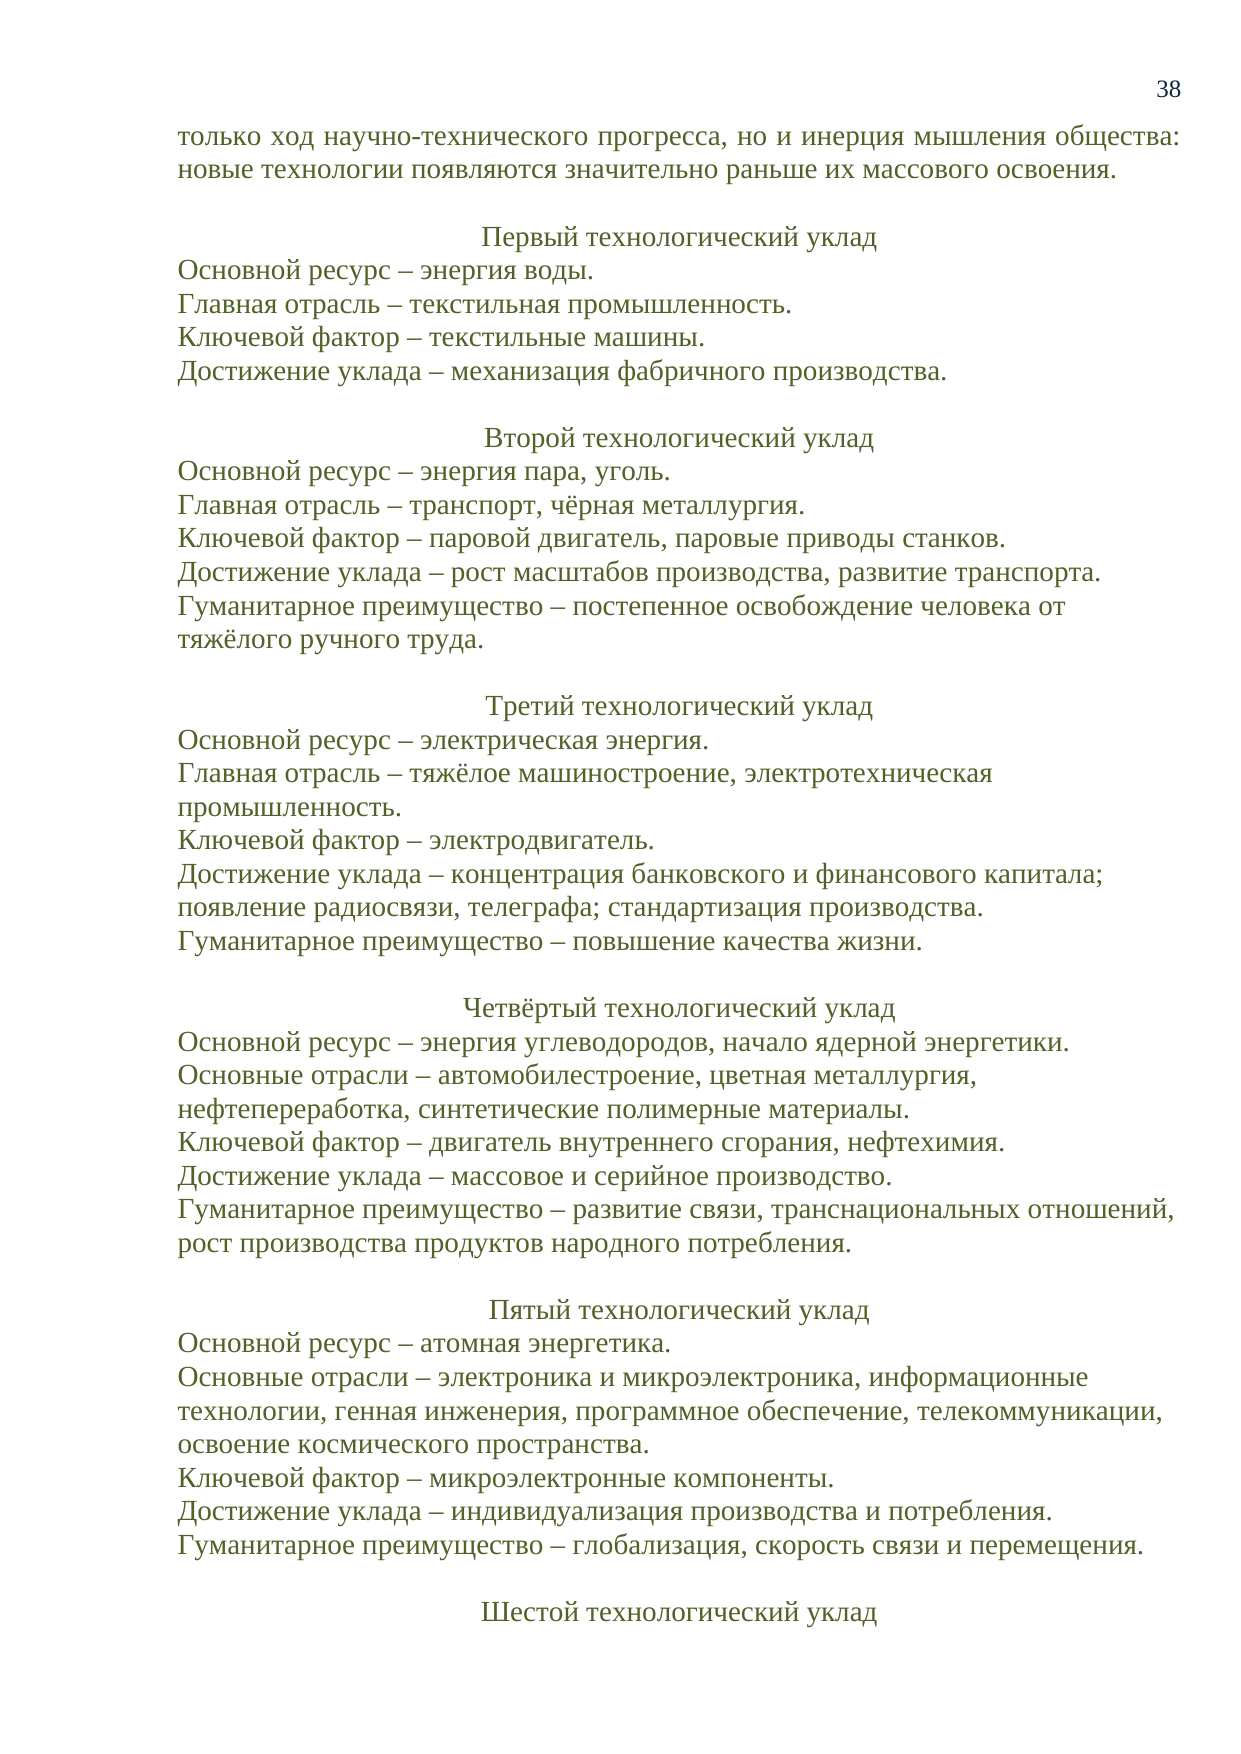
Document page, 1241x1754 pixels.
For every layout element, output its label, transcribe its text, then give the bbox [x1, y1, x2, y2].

text Четвёртый технологический уклад [177, 990, 1181, 1024]
text Основной ресурс – атомная энергетика. Основные отрасли – электроника и микроэлектроника, информационные технологии, генная инженерия, программное обеспечение, телекоммуникации, освоение космического пространства. Ключевой фактор – микроэлектронные компоненты. Достижение уклада – индивидуализация производства и потребления. Гуманитарное преимущество – глобализация, скорость связи и перемещения. [177, 1326, 1181, 1594]
text Второй технологический уклад [177, 420, 1181, 453]
text Пятый технологический уклад [177, 1292, 1181, 1326]
text Основной ресурс – энергия углеводородов, начало ядерной энергетики. Основные отрасли – автомобилестроение, цветная металлургия, нефтепереработка, синтетические полимерные материалы. Ключевой фактор – двигатель внутреннего сгорания, нефтехимия. Достижение уклада – массовое и серийное производство. Гуманитарное преимущество – развитие связи, транснациональных отношений, рост производства продуктов народного потребления. [177, 1024, 1181, 1292]
text Шестой технологический уклад [177, 1594, 1181, 1627]
text Первый технологический уклад [177, 219, 1181, 252]
text Основной ресурс – энергия воды. Главная отрасль – текстильная промышленность. Ключевой фактор – текстильные машины. Достижение уклада – механизация фабричного производства. [177, 252, 1181, 420]
text Основной ресурс – энергия пара, уголь. Главная отрасль – транспорт, чёрная металлургия. Ключевой фактор – паровой двигатель, паровые приводы станков. Достижение уклада – рост масштабов производства, развитие транспорта. Гуманитарное преимущество – постепенное освобождение человека от тяжёлого ручного труда. [177, 453, 1181, 688]
text Третий технологический уклад [177, 688, 1181, 722]
text Основной ресурс – электрическая энергия. Главная отрасль – тяжёлое машиностроение, электротехническая промышленность. Ключевой фактор – электродвигатель. Достижение уклада – концентрация банковского и финансового капитала; появление радиосвязи, телеграфа; стандартизация производства. Гуманитарное преимущество – повышение качества жизни. [177, 722, 1181, 990]
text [177, 118, 1181, 185]
